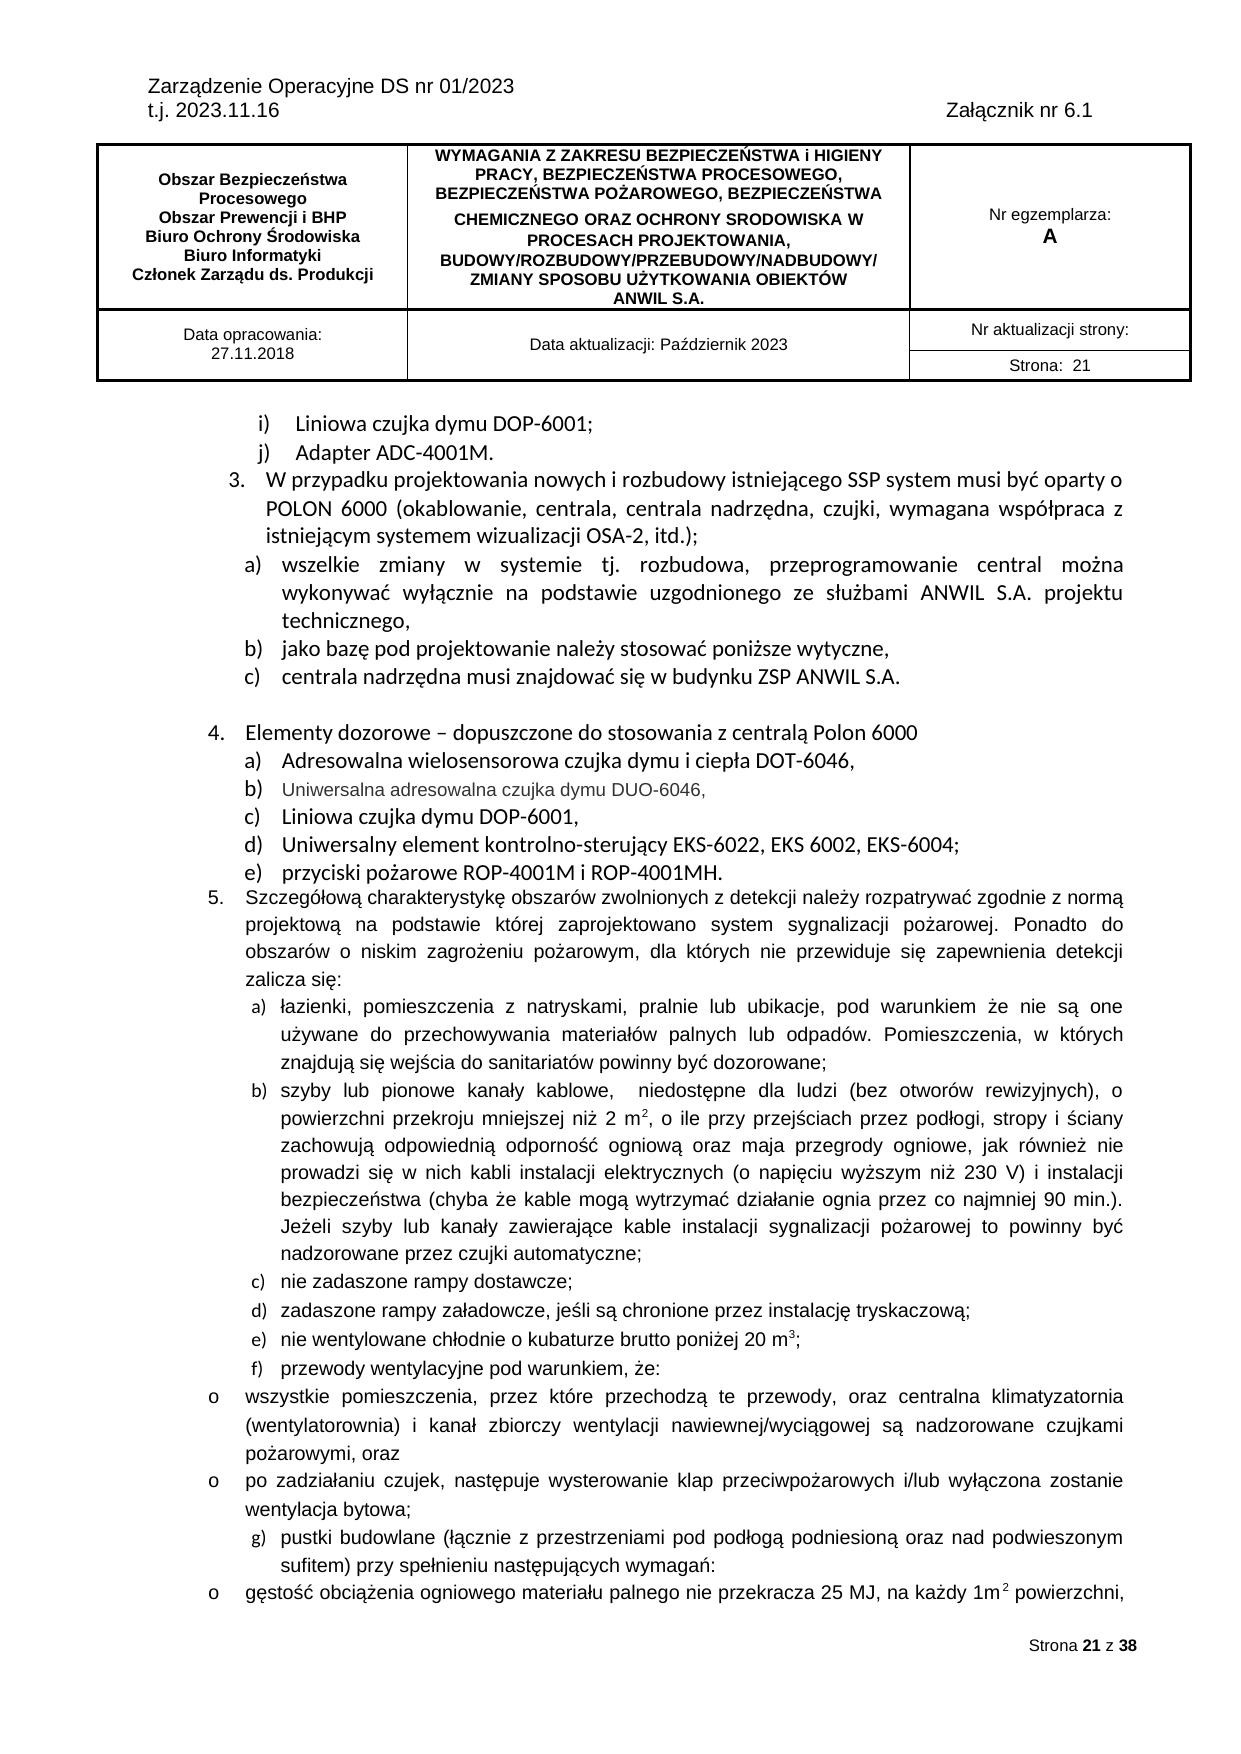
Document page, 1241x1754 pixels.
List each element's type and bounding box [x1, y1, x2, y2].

table_cell [148, 410, 1099, 1605]
